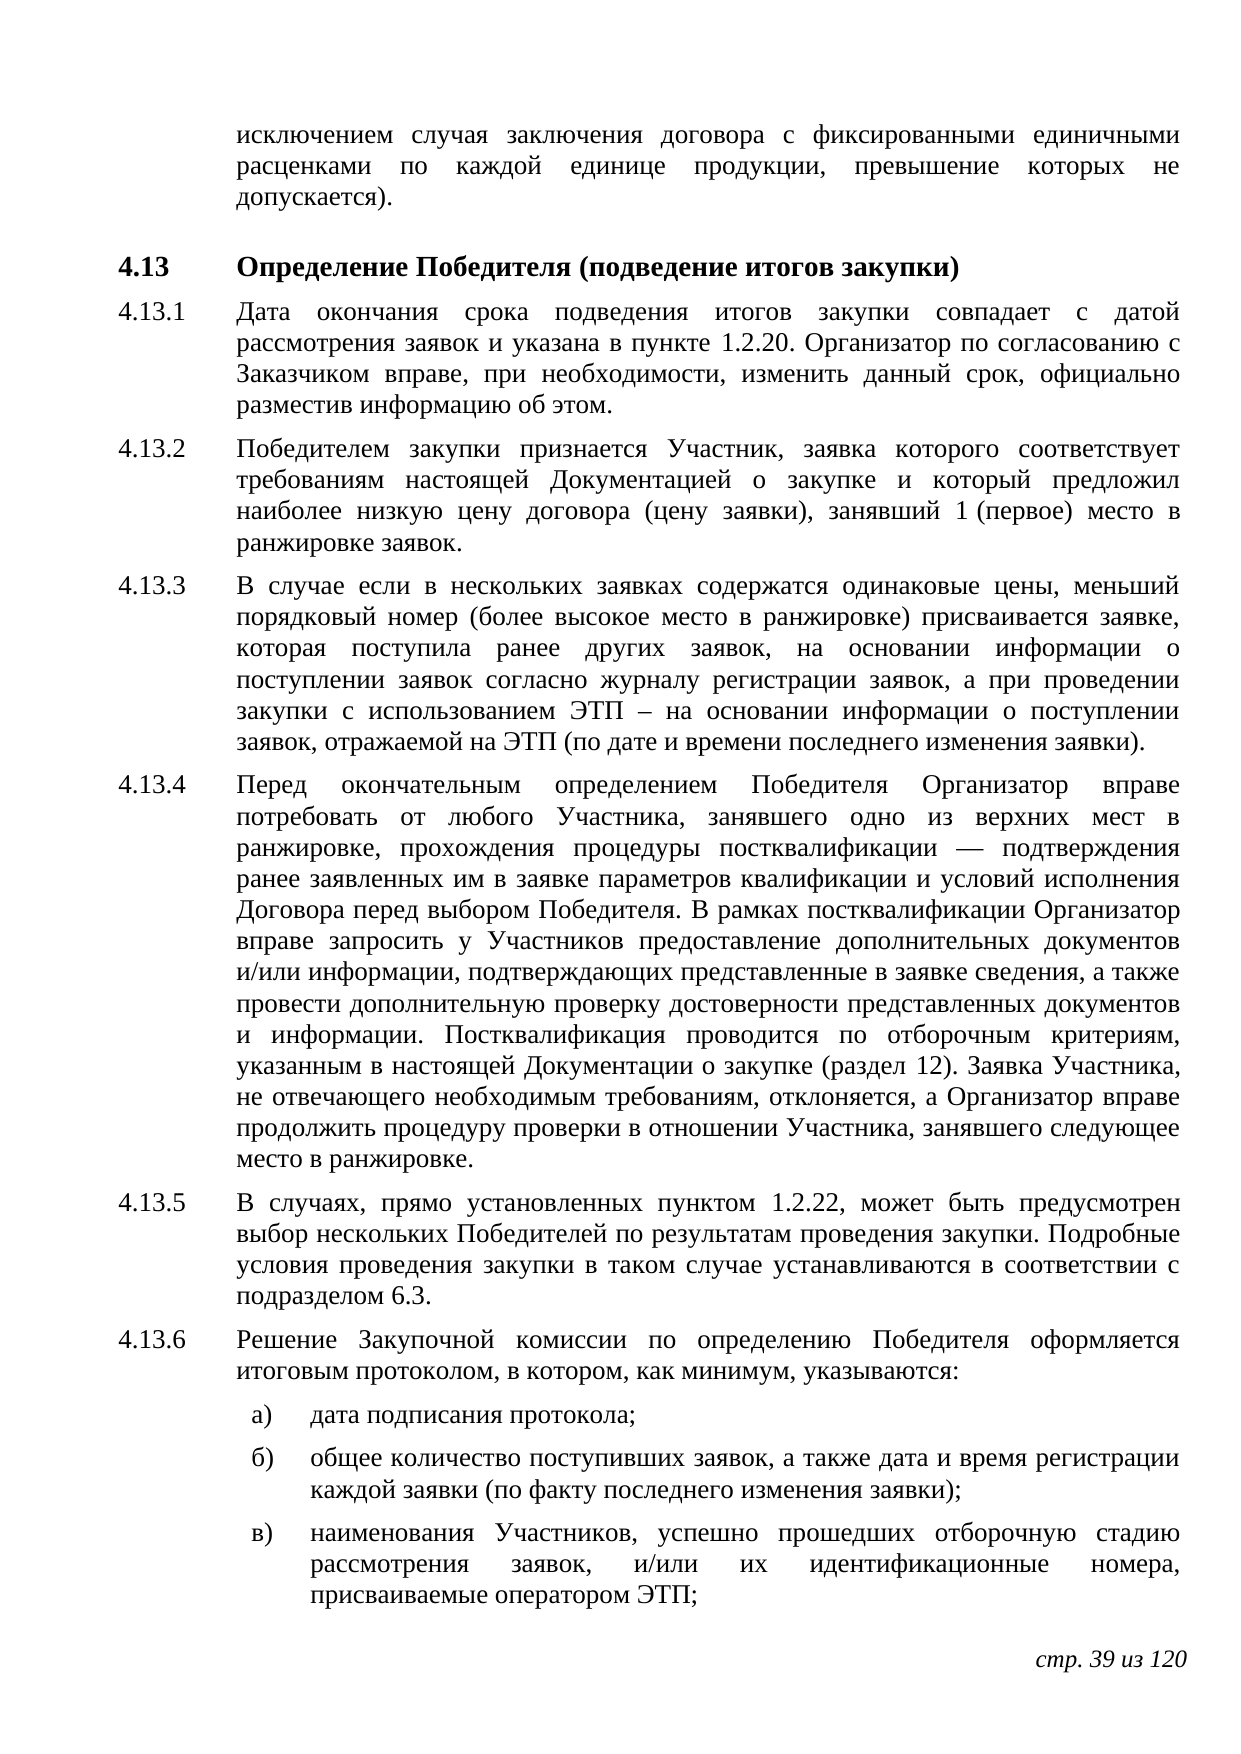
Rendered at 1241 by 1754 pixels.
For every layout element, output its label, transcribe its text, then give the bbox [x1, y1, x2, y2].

text В случаях, прямо установленных пунктом 1.2.22, может быть предусмотрен выбор нескольких Победителей по результатам проведения закупки. Подробные условия проведения закупки в таком случае устанавливаются в соответствии с подразделом 6.3. [118, 1186, 1181, 1311]
text Дата окончания срока подведения итогов закупки совпадает с датой рассмотрения заявок и указана в пункте 1.2.20. Организатор по согласованию с Заказчиком вправе, при необходимости, изменить данный срок, официально разместив информацию об этом. [118, 295, 1181, 420]
text Победителем закупки признается Участник, заявка которого соответствует требованиям настоящей Документацией о закупке и который предложил наиболее низкую цену договора (цену заявки), занявший 1 (первое) место в ранжировке заявок. [118, 432, 1181, 557]
text дата подписания протокола; [251, 1398, 1181, 1429]
text Перед окончательным определением Победителя Организатор вправе потребовать от любого Участника, занявшего одно из верхних мест в ранжировке, прохождения процедуры постквалификации — подтверждения ранее заявленных им в заявке параметров квалификации и условий исполнения Договора перед выбором Победителя. В рамках постквалификации Организатор вправе запросить у Участников предоставление дополнительных документов и/или информации, подтверждающих представленные в заявке сведения, а также провести дополнительную проверку достоверности представленных документов и информации. Постквалификация проводится по отборочным критериям, указанным в настоящей Документации о закупке (раздел 12). Заявка Участника, не отвечающего необходимым требованиям, отклоняется, а Организатор вправе продолжить процедуру проверки в отношении Участника, занявшего следующее место в ранжировке. [118, 769, 1181, 1173]
text общее количество поступивших заявок, а также дата и время регистрации каждой заявки (по факту последнего изменения заявки); [251, 1442, 1181, 1504]
text В случае если в нескольких заявках содержатся одинаковые цены, меньший порядковый номер (более высокое место в ранжировке) присваивается заявке, которая поступила ранее других заявок, на основании информации о поступлении заявок согласно журналу регистрации заявок, а при проведении закупки с использованием ЭТП – на основании информации о поступлении заявок, отражаемой на ЭТП (по дате и времени последнего изменения заявки). [118, 569, 1181, 756]
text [118, 118, 1181, 212]
text наименования Участников, успешно прошедших отборочную стадию рассмотрения заявок, и/или их идентификационные номера, присваиваемые оператором ЭТП; [251, 1516, 1181, 1610]
text Решение Закупочной комиссии по определению Победителя оформляется итоговым протоколом, в котором, как минимум, указываются: [118, 1323, 1181, 1385]
subtitle Определение Победителя (подведение итогов закупки) [118, 249, 1181, 283]
